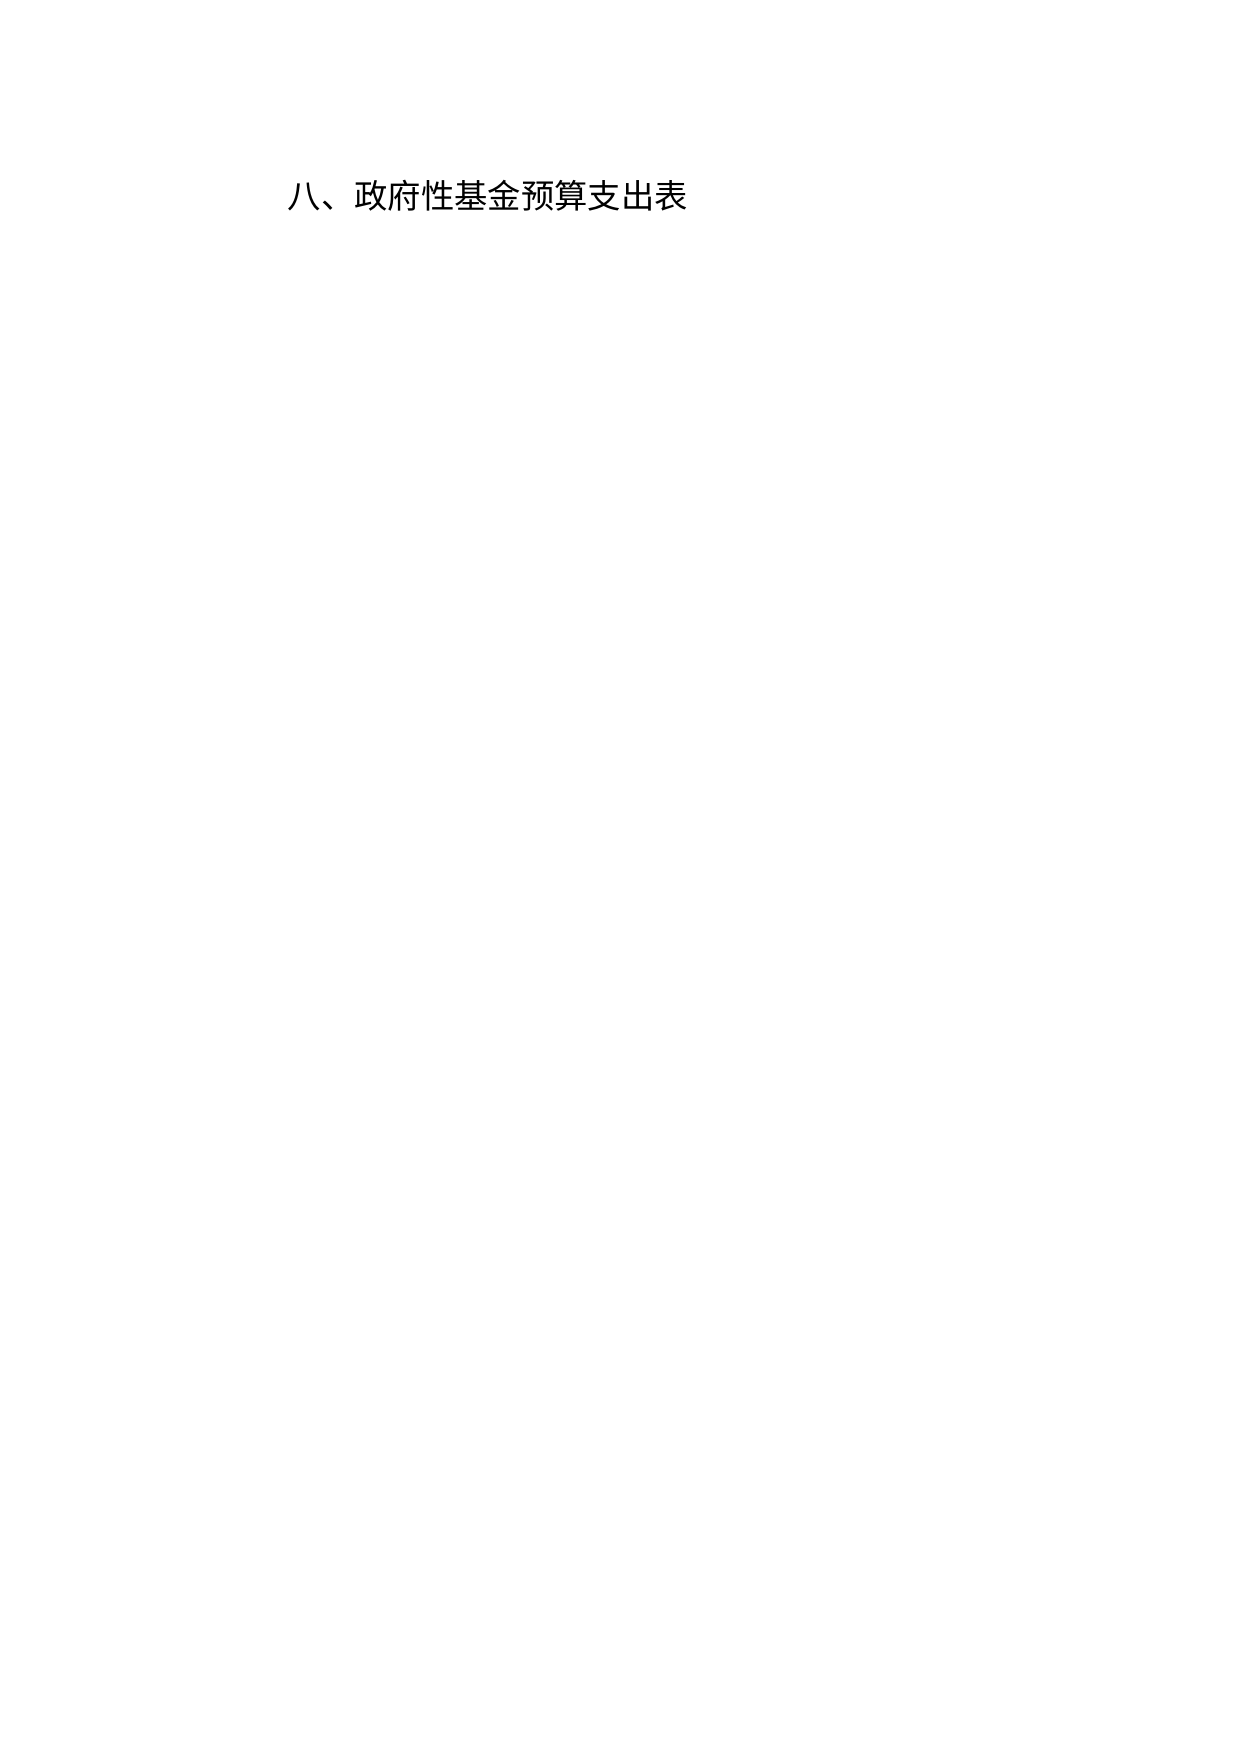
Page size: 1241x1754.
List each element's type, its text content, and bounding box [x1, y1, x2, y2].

text 八、政府性基金预算支出表 [187, 162, 1053, 227]
